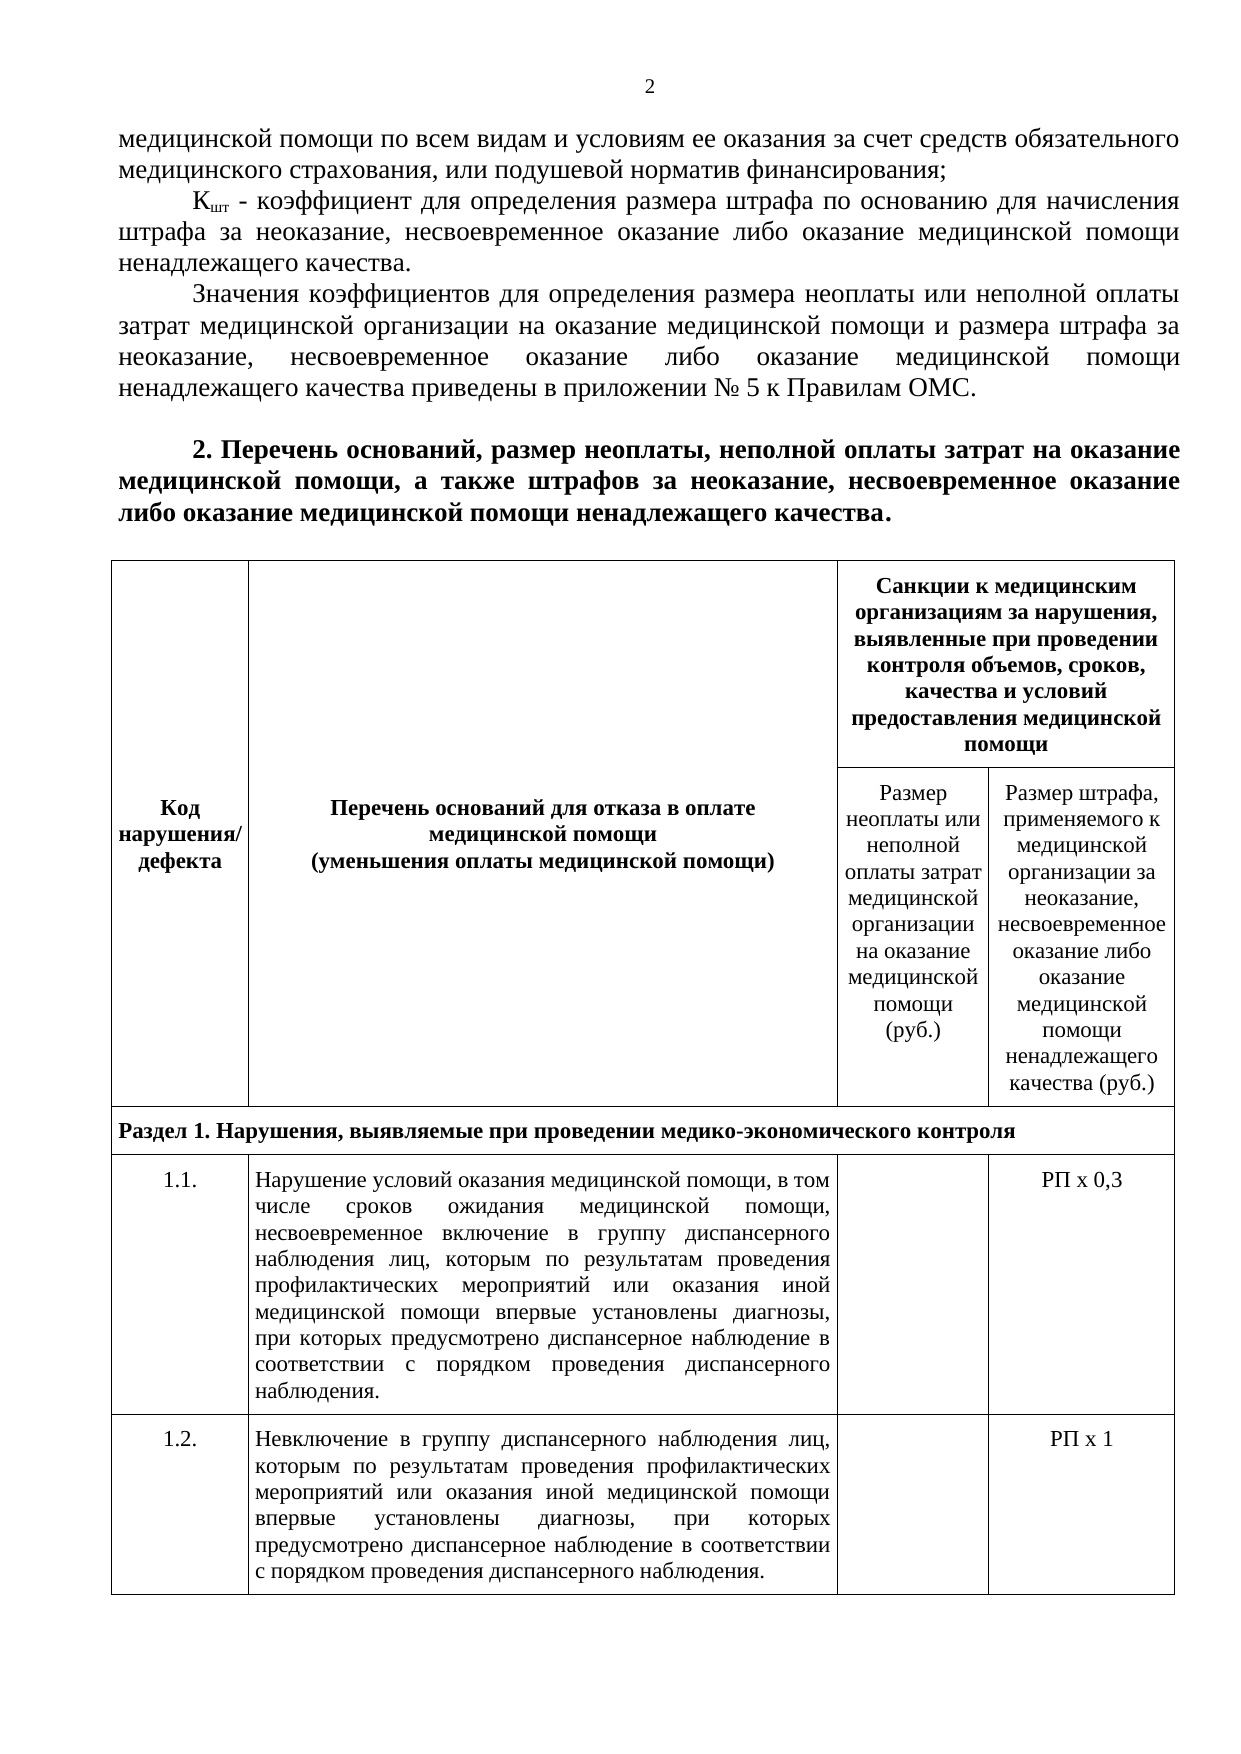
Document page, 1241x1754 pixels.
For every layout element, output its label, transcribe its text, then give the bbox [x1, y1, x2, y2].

table_cell Нарушение условий оказания медицинской помощи, в том числе сроков ожидания медицинской помощи, несвоевременное включение в группу диспансерного наблюдения лиц, которым по результатам проведения профилактических мероприятий или оказания иной медицинской помощи впервые установлены диагнозы, при которых предусмотрено диспансерное наблюдение в соответствии с порядком проведения диспансерного наблюдения. [249, 1155, 837, 1414]
table_header Санкции к медицинским организациям за нарушения, выявленные при проведении контроля объемов, сроков, качества и условий предоставления медицинской помощи [838, 561, 1174, 767]
text Значения коэффициентов для определения размера неоплаты или неполной оплаты затрат медицинской организации на оказание медицинской помощи и размера штрафа за неоказание, несвоевременное оказание либо оказание медицинской помощи ненадлежащего качества приведены в приложении № 5 к Правилам ОМС. [118, 278, 1181, 402]
table_cell РП x 0,3 [989, 1155, 1174, 1414]
table_cell Размер штрафа, применяемого к медицинской организации за неоказание, несвоевременное оказание либо оказание медицинской помощи ненадлежащего качества (руб.) [989, 768, 1174, 1106]
table_cell РП x 1 [989, 1415, 1174, 1594]
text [118, 122, 1181, 184]
table_cell 1.1. [112, 1155, 248, 1414]
table_cell 1.2. [112, 1415, 248, 1594]
table_cell Невключение в группу диспансерного наблюдения лиц, которым по результатам проведения профилактических мероприятий или оказания иной медицинской помощи впервые установлены диагнозы, при которых предусмотрено диспансерное наблюдение в соответствии с порядком проведения диспансерного наблюдения. [249, 1415, 837, 1594]
table_cell Размер неоплаты или неполной оплаты затрат медицинской организации на оказание медицинской помощи (руб.) [838, 768, 988, 1106]
text Кшт - коэффициент для определения размера штрафа по основанию для начисления штрафа за неоказание, несвоевременное оказание либо оказание медицинской помощи ненадлежащего качества. [118, 184, 1181, 278]
table_cell [838, 1155, 988, 1414]
title 2. Перечень оснований, размер неоплаты, неполной оплаты затрат на оказание медицинской помощи, а также штрафов за неоказание, несвоевременное оказание либо оказание медицинской помощи ненадлежащего качества. [118, 433, 1181, 527]
table_header Код нарушения/дефекта [112, 561, 248, 1106]
table_header Перечень оснований для отказа в оплате медицинской помощи (уменьшения оплаты медицинской помощи) [249, 561, 837, 1106]
table_cell Раздел 1. Нарушения, выявляемые при проведении медико-экономического контроля [112, 1107, 1174, 1154]
table_cell [838, 1415, 988, 1594]
